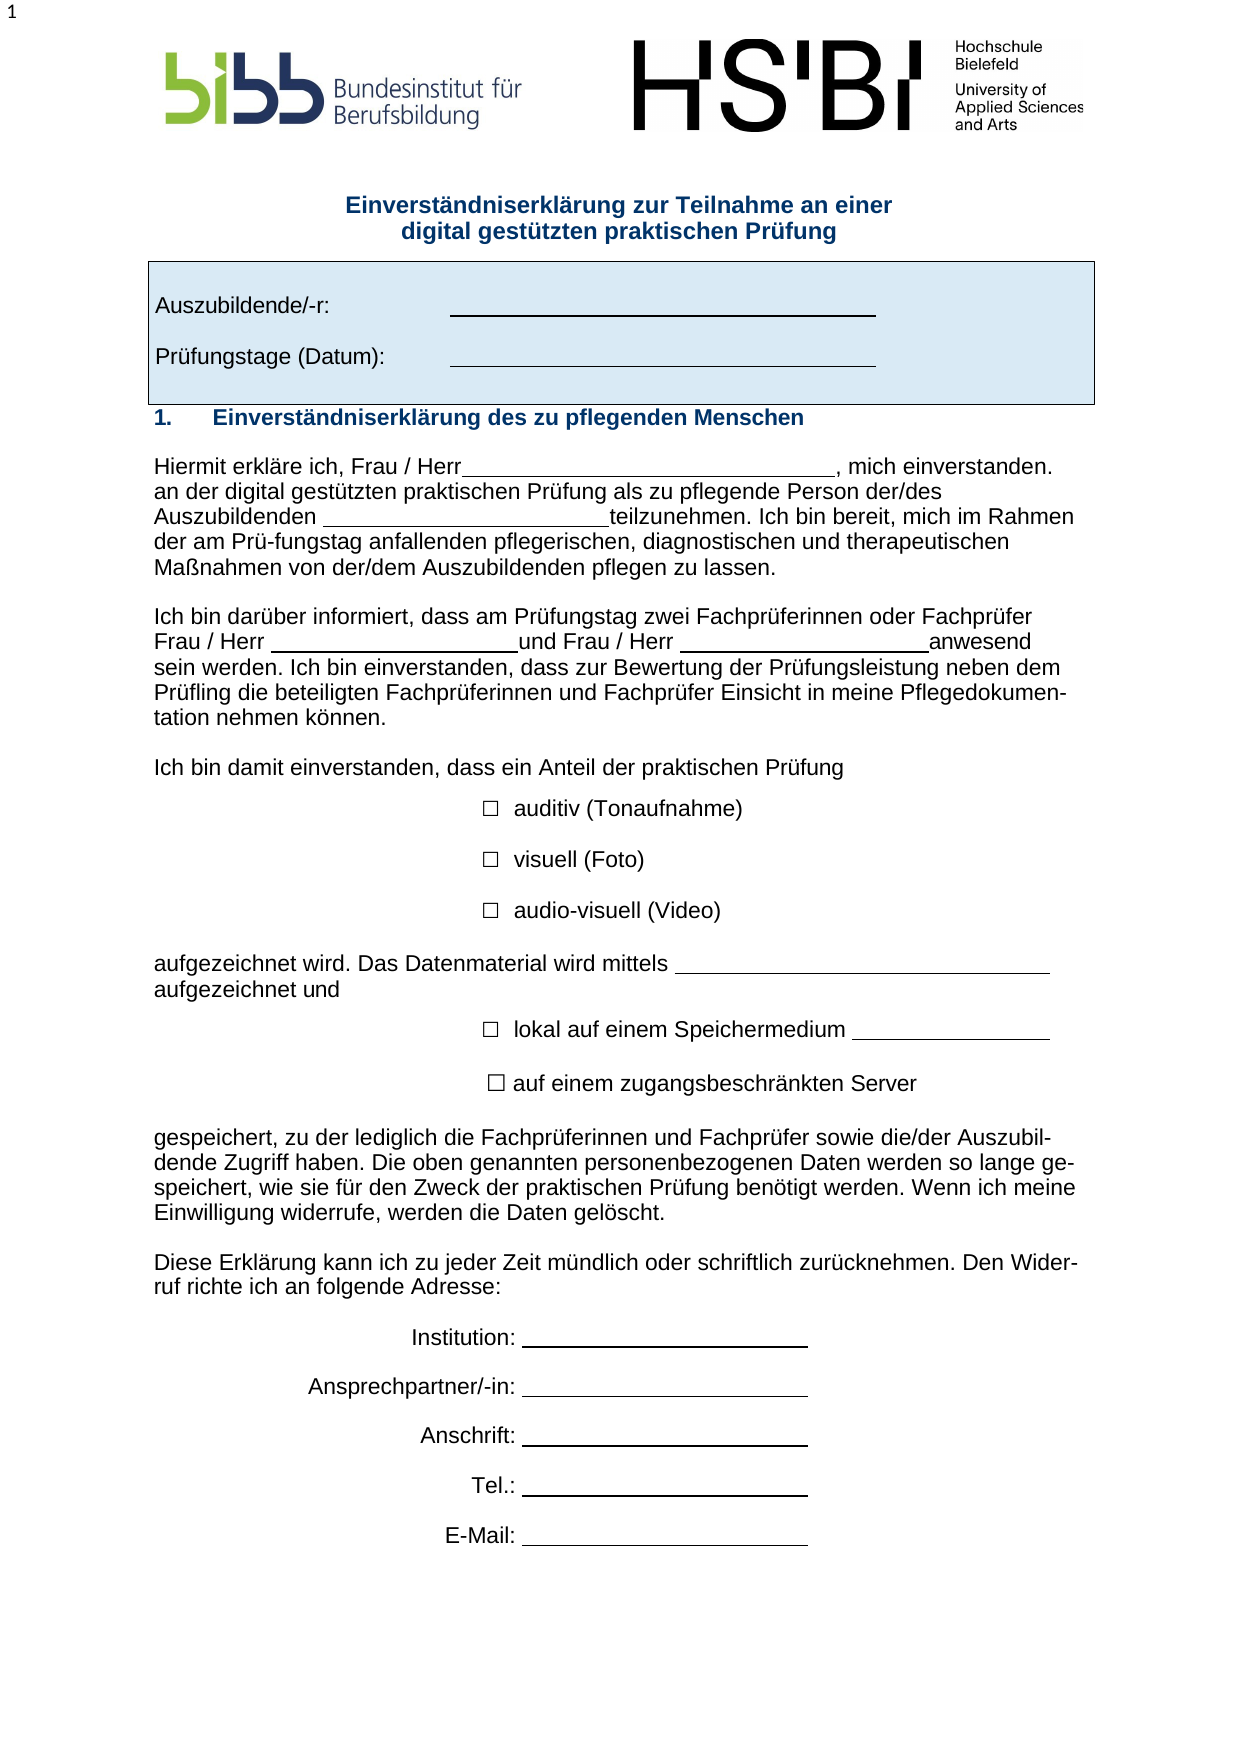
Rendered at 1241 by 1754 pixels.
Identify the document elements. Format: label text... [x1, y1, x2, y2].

text E-Mail: [135, 1522, 808, 1549]
picture [633, 39, 1084, 132]
title Einverständniserklärung zur Teilnahme an einer digital gestützten praktischen Prüfung [345, 193, 957, 244]
text Ich bin damit einverstanden, dass ein Anteil der praktischen Prüfung [153, 753, 1090, 780]
text auf einem zugangsbeschränkten Server [135, 1067, 1090, 1098]
text auditiv (Tonaufnahme) [481, 794, 1090, 822]
text 1. Einverständniserklärung des zu pflegenden Menschen [153, 405, 1090, 430]
text aufgezeichnet wird. Das Datenmaterial wird mittels [153, 951, 1090, 977]
text Ich bin darüber informiert, dass am Prüfungstag zwei Fachprüferinnen oder Fachprüfer Frau / Herr und Frau / Herr anwesend sein werden. Ich bin einverstanden, dass zur Bewertung der Prüfungsleistung neben dem Prüfling die beteiligten Fachprüferinnen und Fachprüfer Einsicht in meine Pflegedokumen- tation nehmen können. [153, 604, 1070, 730]
text lokal auf einem Speichermedium [481, 1015, 1090, 1043]
text Institution: Ansprechpartner/-in: Anschrift: [307, 1323, 808, 1449]
text aufgezeichnet und [153, 977, 1090, 1002]
text audio-visuell (Video) [481, 896, 1090, 924]
text Tel.: [135, 1472, 807, 1499]
text gespeichert, zu der lediglich die Fachprüferinnen und Fachprüfer sowie die/der Auszubil- dende Zugriff haben. Die oben genannten personenbezogenen Daten werden so lange ge- speichert, wie sie für den Zweck der praktischen Prüfung benötigt werden. Wenn ich meine Einwilligung widerrufe, werden die Daten gelöscht. [153, 1125, 1090, 1226]
picture [158, 51, 526, 131]
text Hiermit erkläre ich, Frau / Herr , mich einverstanden. an der digital gestützten praktischen Prüfung als zu pflegende Person der/des Auszubildenden teilzunehmen. Ich bin bereit, mich im Rahmen der am Prü-fungstag anfallenden pflegerischen, diagnostischen und therapeutischen Maßnahmen von der/dem Auszubildenden pflegen zu lassen. [153, 454, 1075, 580]
text Diese Erklärung kann ich zu jeder Zeit mündlich oder schriftlich zurücknehmen. Den Wider- ruf richte ich an folgende Adresse: [153, 1251, 1090, 1299]
text visuell (Foto) [481, 845, 1090, 873]
